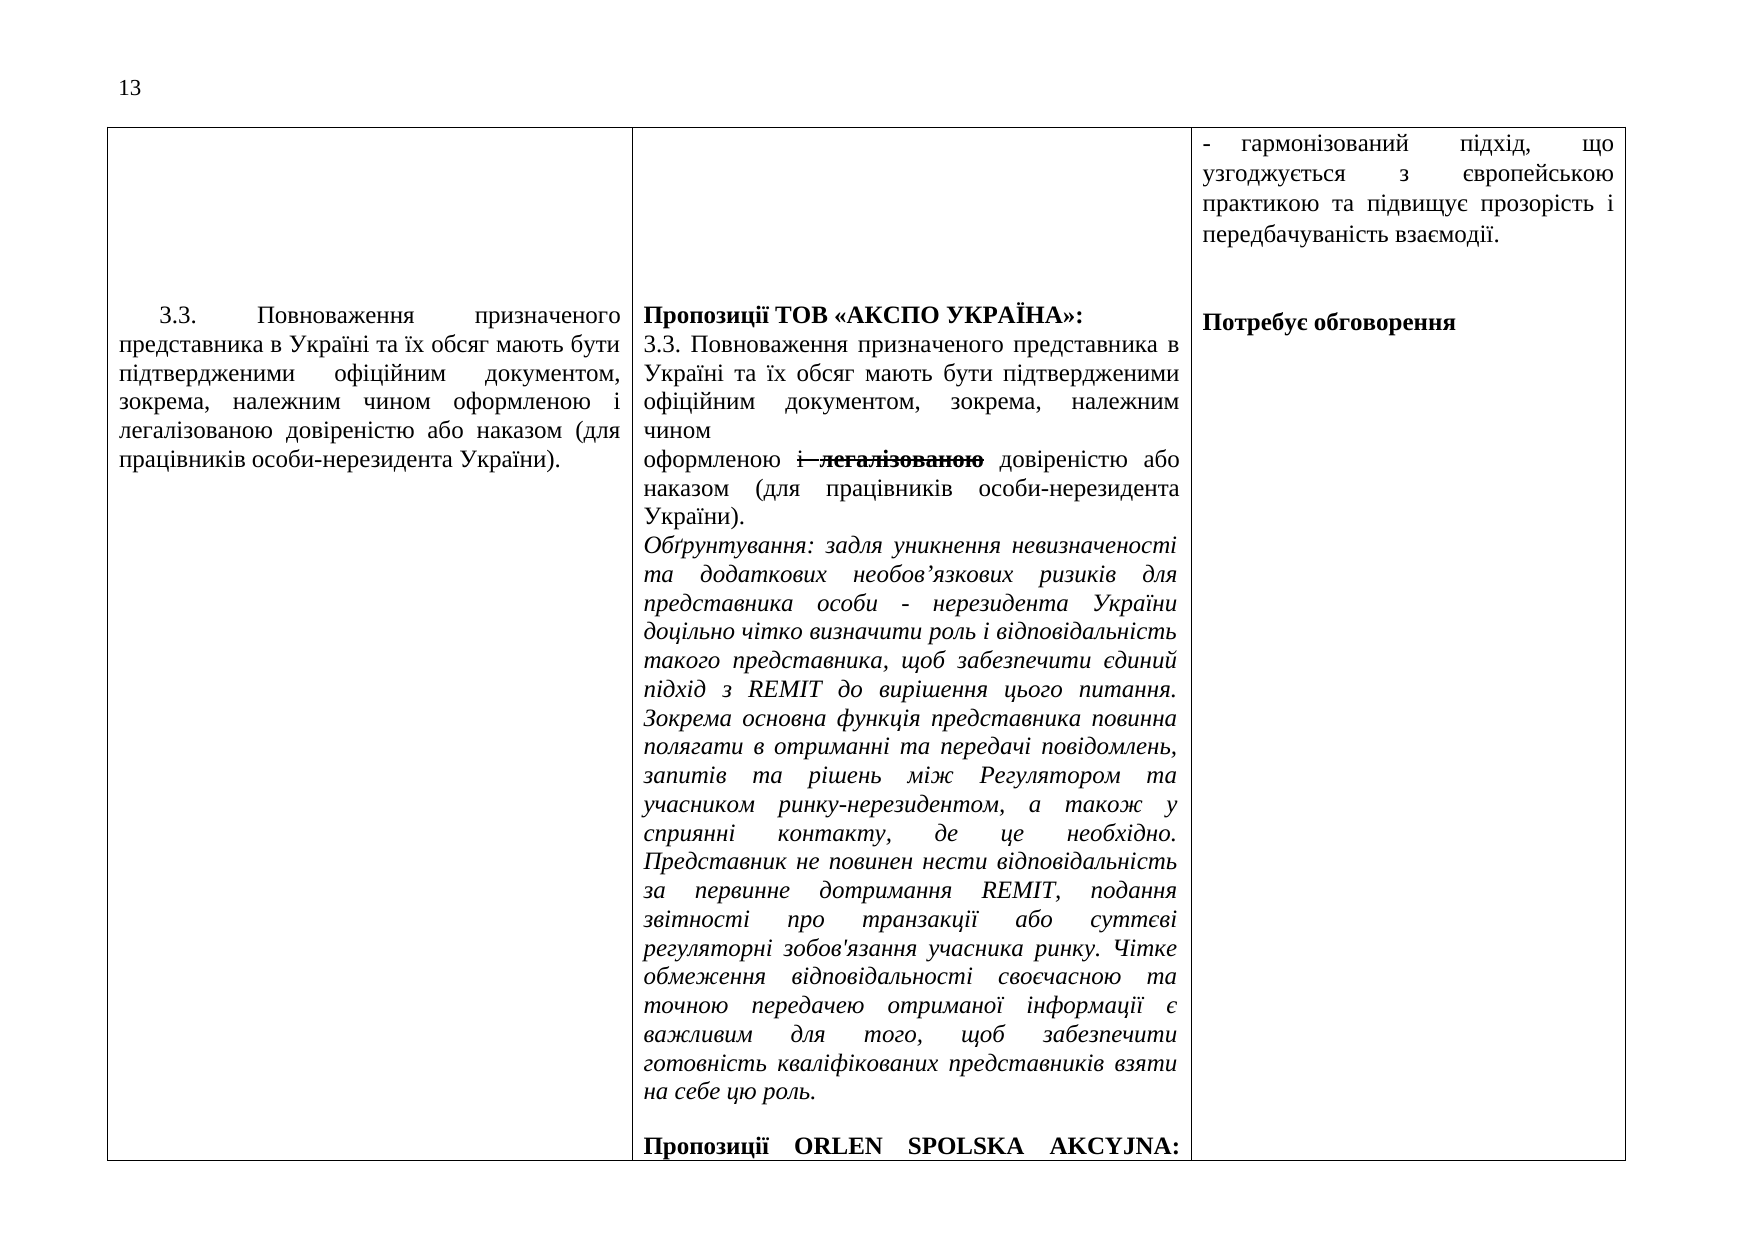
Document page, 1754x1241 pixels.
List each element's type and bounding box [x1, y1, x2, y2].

table_cell [108, 128, 632, 1160]
table_cell [633, 128, 1191, 1160]
table_cell [1192, 128, 1625, 1160]
